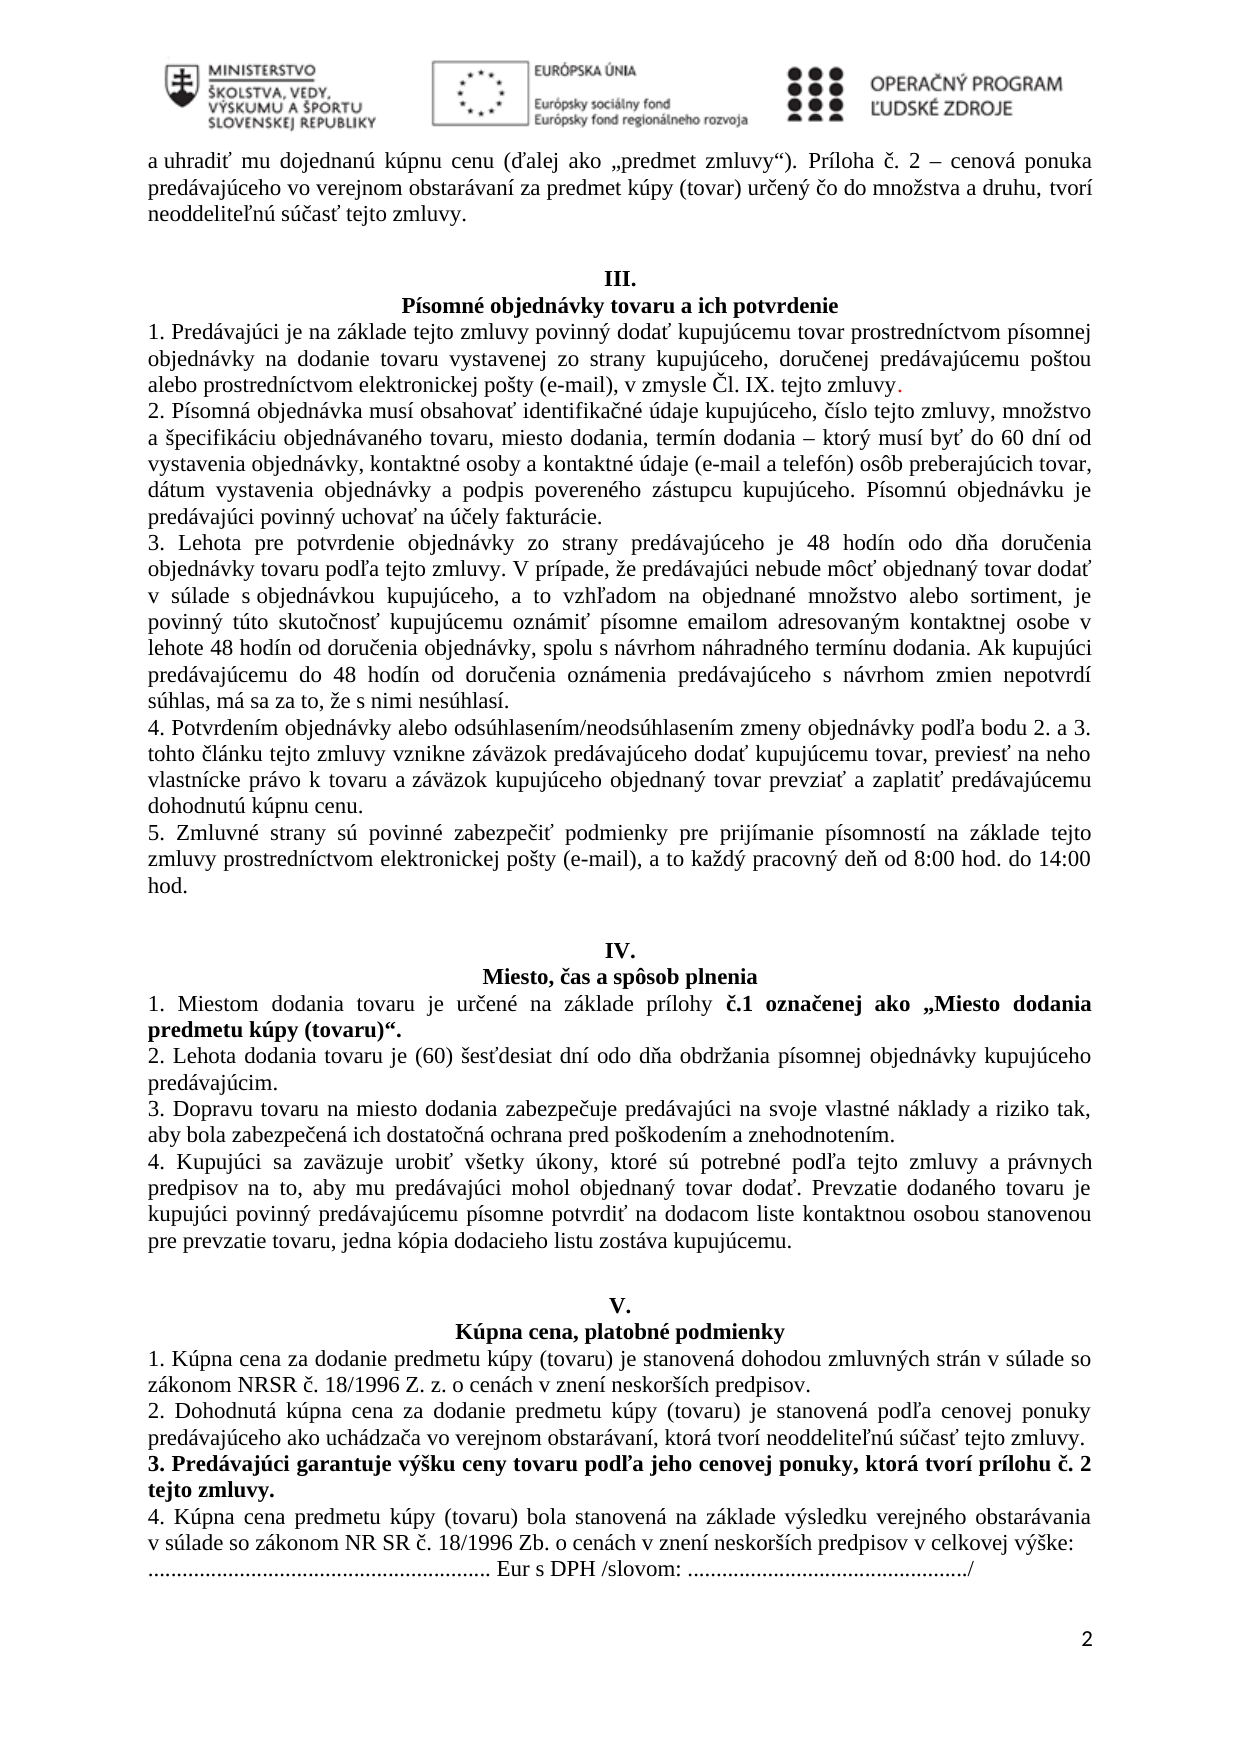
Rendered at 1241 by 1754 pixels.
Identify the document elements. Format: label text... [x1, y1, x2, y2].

text Kúpna cena, platobné podmienky [148, 1318, 1093, 1345]
picture [147, 36, 1092, 169]
text 3. Lehota pre potvrdenie objednávky zo strany predávajúceho je 48 hodín odo dňa doručenia objednávky tovaru podľa tejto zmluvy. V prípade, že predávajúci nebude môcť objednaný tovar dodať v súlade s objednávkou kupujúceho, a to vzhľadom na objednané množstvo alebo sortiment, je povinný túto skutočnosť kupujúcemu oznámiť písomne emailom adresovaným kontaktnej osobe v lehote 48 hodín od doručenia objednávky, spolu s návrhom náhradného termínu dodania. Ak kupujúci predávajúcemu do 48 hodín od doručenia oznámenia predávajúceho s návrhom zmien nepotvrdí súhlas, má sa za to, že s nimi nesúhlasí. [148, 529, 1093, 713]
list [148, 148, 1093, 227]
text 1. Miestom dodania tovaru je určené na základe prílohy č.1 označenej ako „Miesto dodania predmetu kúpy (tovaru)“. [148, 989, 1093, 1042]
text 2. Lehota dodania tovaru je (60) šesťdesiat dní odo dňa obdržania písomnej objednávky kupujúceho predávajúcim. [148, 1042, 1093, 1095]
text ............................................................ Eur s DPH /slovom: ................................................./ [148, 1556, 1093, 1582]
text 4. Kúpna cena predmetu kúpy (tovaru) bola stanovená na základe výsledku verejného obstarávania v súlade so zákonom NR SR č. 18/1996 Zb. o cenách v znení neskorších predpisov v celkovej výške: [148, 1503, 1093, 1556]
text 1. Kúpna cena za dodanie predmetu kúpy (tovaru) je stanovená dohodou zmluvných strán v súlade so zákonom NRSR č. 18/1996 Z. z. o cenách v znení neskorších predpisov. [148, 1345, 1093, 1397]
text 5. Zmluvné strany sú povinné zabezpečiť podmienky pre prijímanie písomností na základe tejto zmluvy prostredníctvom elektronickej pošty (e-mail), a to každý pracovný deň od 8:00 hod. do 14:00 hod. [148, 819, 1093, 898]
text 3. Dopravu tovaru na miesto dodania zabezpečuje predávajúci na svoje vlastné náklady a riziko tak, aby bola zabezpečená ich dostatočná ochrana pred poškodením a znehodnotením. [148, 1095, 1093, 1148]
text 2. Písomná objednávka musí obsahovať identifikačné údaje kupujúceho, číslo tejto zmluvy, množstvo a špecifikáciu objednávaného tovaru, miesto dodania, termín dodania – ktorý musí byť do 60 dní od vystavenia objednávky, kontaktné osoby a kontaktné údaje (e-mail a telefón) osôb preberajúcich tovar, dátum vystavenia objednávky a podpis povereného zástupcu kupujúceho. Písomnú objednávku je predávajúci povinný uchovať na účely fakturácie. [148, 397, 1093, 529]
text Miesto, čas a spôsob plnenia [148, 963, 1093, 989]
text 3. Predávajúci garantuje výšku ceny tovaru podľa jeho cenovej ponuky, ktorá tvorí prílohu č. 2 tejto zmluvy. [148, 1450, 1093, 1503]
text V. [148, 1292, 1093, 1318]
text IV. [148, 937, 1093, 963]
text 4. Potvrdením objednávky alebo odsúhlasením/neodsúhlasením zmeny objednávky podľa bodu 2. a 3. tohto článku tejto zmluvy vznikne záväzok predávajúceho dodať kupujúcemu tovar, previesť na neho vlastnícke právo k tovaru a záväzok kupujúceho objednaný tovar prevziať a zaplatiť predávajúcemu dohodnutú kúpnu cenu. [148, 713, 1093, 819]
text Písomné objednávky tovaru a ich potvrdenie [148, 292, 1093, 318]
text III. [148, 266, 1093, 292]
text 2. Dohodnutá kúpna cena za dodanie predmetu kúpy (tovaru) je stanovená podľa cenovej ponuky predávajúceho ako uchádzača vo verejnom obstarávaní, ktorá tvorí neoddeliteľnú súčasť tejto zmluvy. [148, 1397, 1093, 1450]
text 1. Predávajúci je na základe tejto zmluvy povinný dodať kupujúcemu tovar prostredníctvom písomnej objednávky na dodanie tovaru vystavenej zo strany kupujúceho, doručenej predávajúcemu poštou alebo prostredníctvom elektronickej pošty (e-mail), v zmysle Čl. IX. tejto zmluvy. [148, 318, 1093, 397]
text 4. Kupujúci sa zaväzuje urobiť všetky úkony, ktoré sú potrebné podľa tejto zmluvy a právnych predpisov na to, aby mu predávajúci mohol objednaný tovar dodať. Prevzatie dodaného tovaru je kupujúci povinný predávajúcemu písomne potvrdiť na dodacom liste kontaktnou osobou stanovenou pre prevzatie tovaru, jedna kópia dodacieho listu zostáva kupujúcemu. [148, 1148, 1093, 1253]
